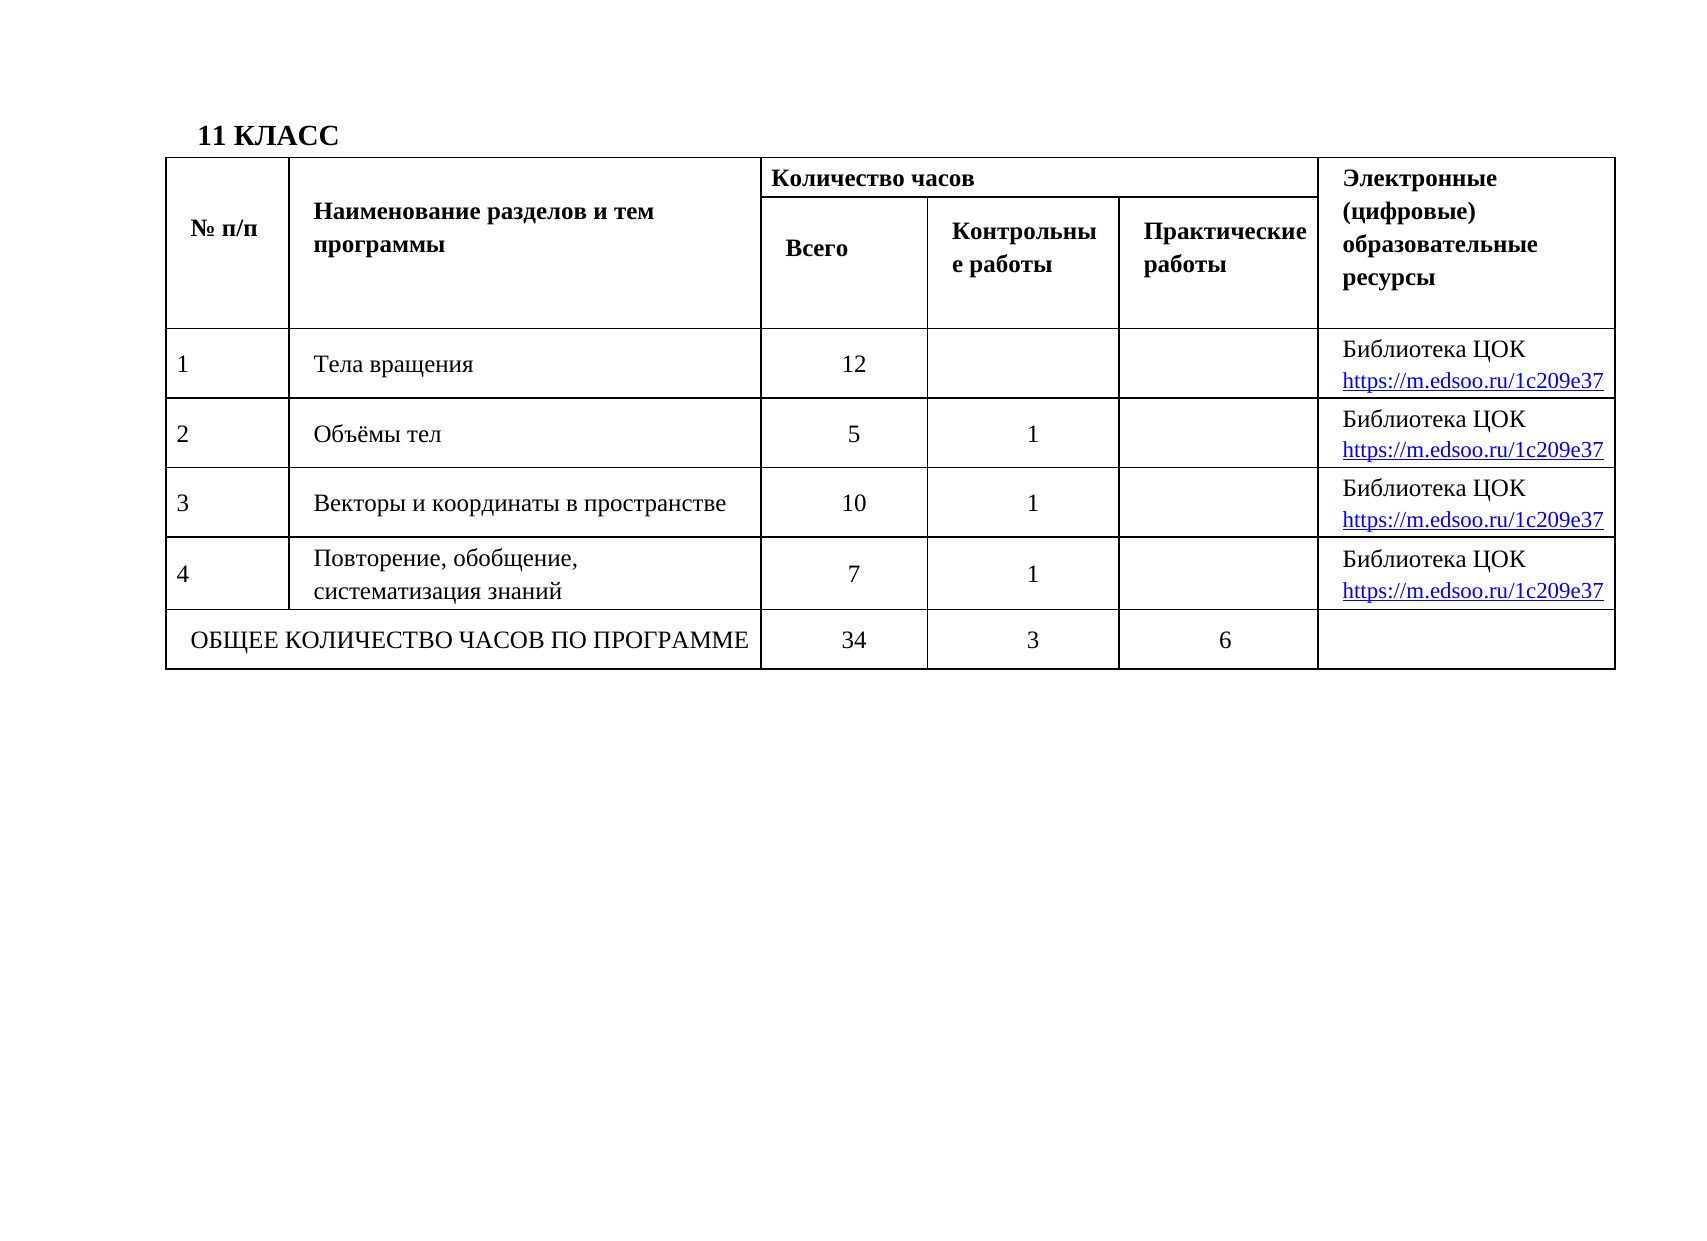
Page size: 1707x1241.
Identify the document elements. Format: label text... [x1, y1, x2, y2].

table_cell [1120, 468, 1317, 536]
table_header Наименование разделов и тем программы [290, 158, 760, 327]
table_cell Векторы и координаты в пространстве [290, 468, 760, 536]
table_cell 1 [928, 538, 1118, 608]
table_cell 5 [762, 399, 927, 467]
table_cell [928, 329, 1118, 397]
table_cell 1 [928, 468, 1118, 536]
table_cell 1 [167, 329, 288, 397]
table_cell 3 [928, 610, 1118, 668]
table_cell Контрольные работы [928, 198, 1118, 327]
table_header № п/п [167, 158, 288, 327]
table_cell 12 [762, 329, 927, 397]
table_cell ОБЩЕЕ КОЛИЧЕСТВО ЧАСОВ ПО ПРОГРАММЕ [167, 610, 760, 668]
table_cell 2 [167, 399, 288, 467]
table_cell Библиотека ЦОК https://m.edsoo.ru/1c209e37 [1319, 468, 1614, 536]
table_cell [1120, 329, 1317, 397]
table_header Электронные (цифровые) образовательные ресурсы [1319, 158, 1614, 327]
text 11 КЛАСС [190, 118, 1618, 152]
table_cell 10 [762, 468, 927, 536]
table_cell Библиотека ЦОК https://m.edsoo.ru/1c209e37 [1319, 329, 1614, 397]
table_cell Тела вращения [290, 329, 760, 397]
table_cell Всего [762, 198, 927, 327]
table_cell 6 [1120, 610, 1317, 668]
table_cell Библиотека ЦОК https://m.edsoo.ru/1c209e37 [1319, 399, 1614, 467]
table_cell Повторение, обобщение, систематизация знаний [290, 538, 760, 608]
table_cell 3 [167, 468, 288, 536]
table_cell [1120, 399, 1317, 467]
table_cell Практические работы [1120, 198, 1317, 327]
table_cell 34 [762, 610, 927, 668]
table_cell Библиотека ЦОК https://m.edsoo.ru/1c209e37 [1319, 538, 1614, 608]
table_cell 1 [928, 399, 1118, 467]
table_cell 7 [762, 538, 927, 608]
table_cell Объёмы тел [290, 399, 760, 467]
table_cell [1319, 610, 1614, 668]
table_header Количество часов [762, 158, 1317, 196]
table_cell 4 [167, 538, 288, 608]
table_cell [1120, 538, 1317, 608]
